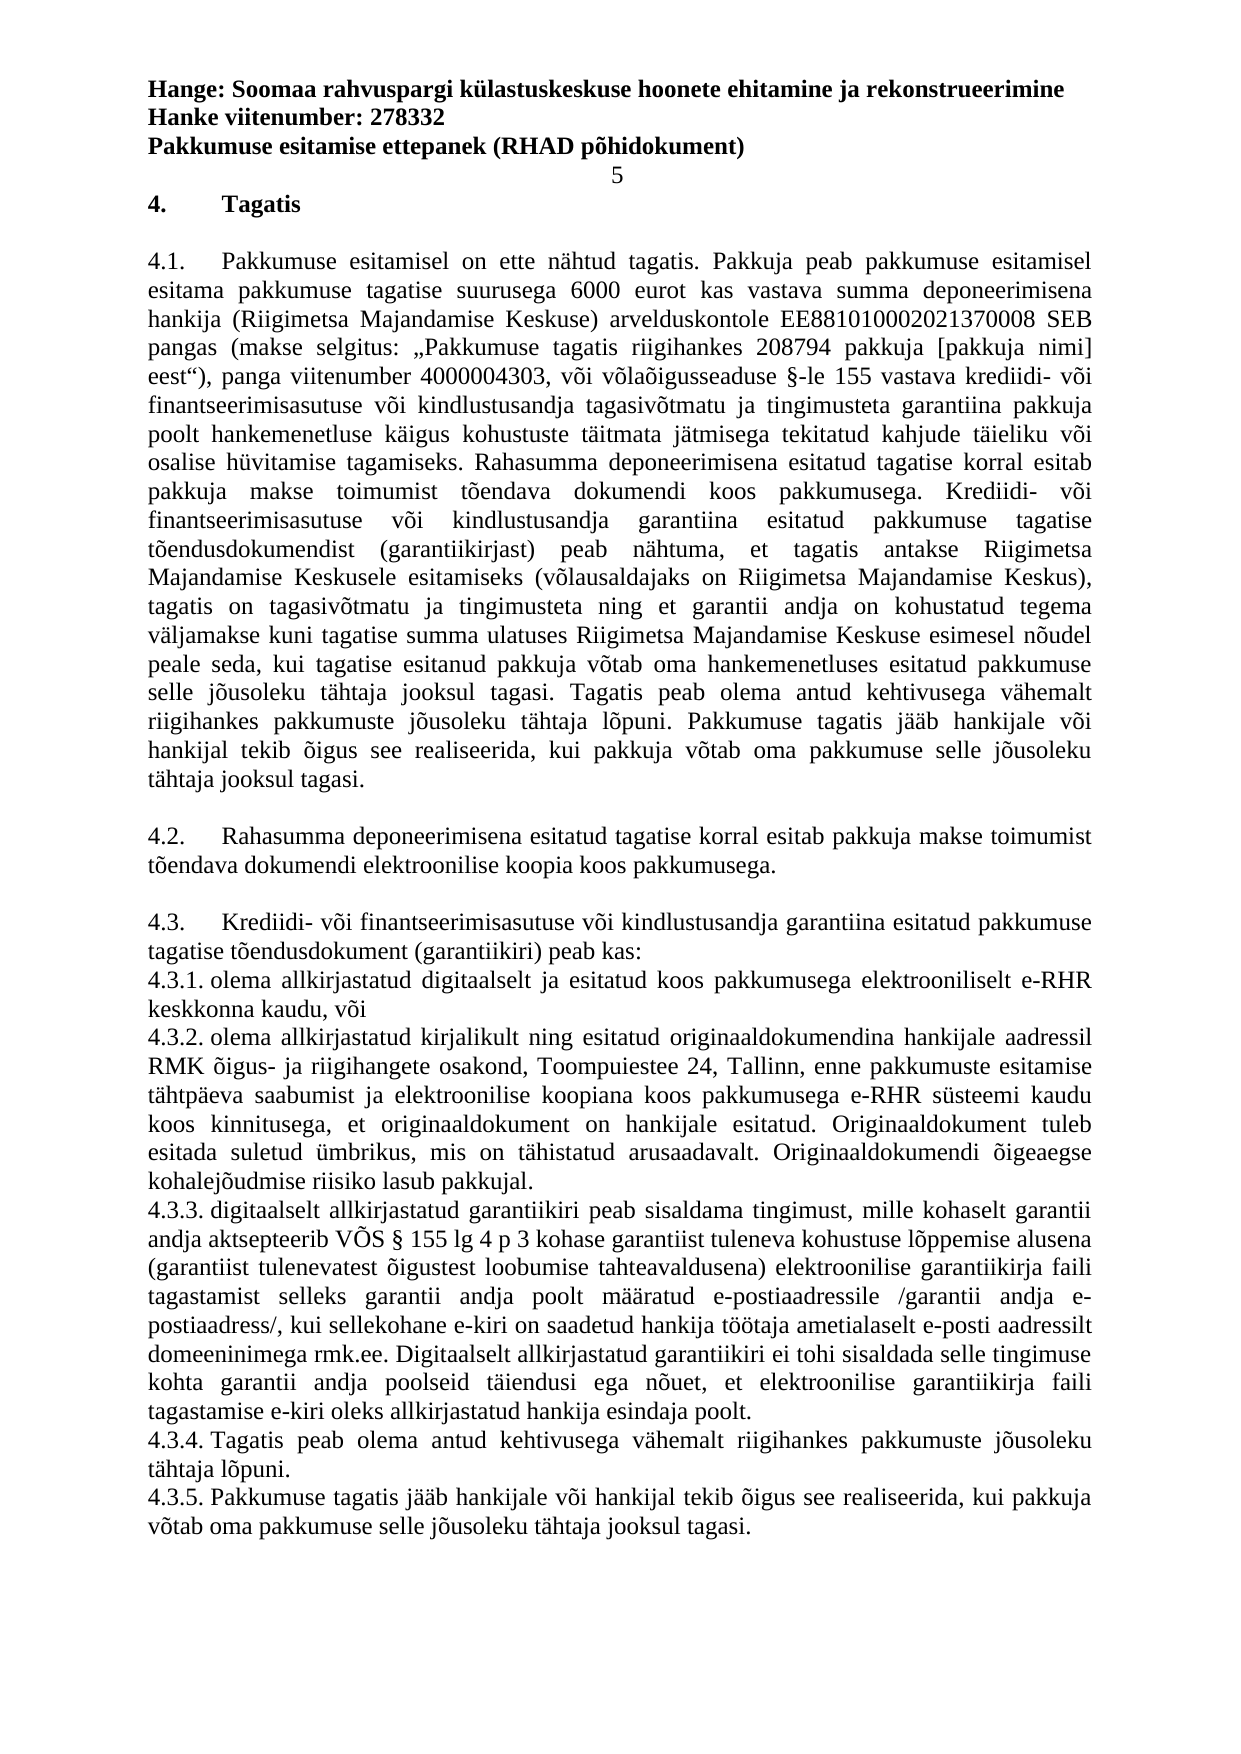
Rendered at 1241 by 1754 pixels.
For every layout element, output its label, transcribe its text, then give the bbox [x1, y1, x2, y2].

list Rahasumma deponeerimisena esitatud tagatise korral esitab pakkuja makse toimumist tõendava dokumendi elektroonilise koopia koos pakkumusega. [148, 821, 1093, 879]
subtitle Tagatis [148, 189, 1093, 217]
list Pakkumuse esitamisel on ette nähtud tagatis. Pakkuja peab pakkumuse esitamisel esitama pakkumuse tagatise suurusega 6000 eurot kas vastava summa deponeerimisena hankija (Riigimetsa Majandamise Keskuse) arvelduskontole EE881010002021370008 SEB pangas (makse selgitus: „Pakkumuse tagatis riigihankes 208794 pakkuja [pakkuja nimi] eest“), panga viitenumber 4000004303, või võlaõigusseaduse §-le 155 vastava krediidi- või finantseerimisasutuse või kindlustusandja tagasivõtmatu ja tingimusteta garantiina pakkuja poolt hankemenetluse käigus kohustuste täitmata jätmisega tekitatud kahjude täieliku või osalise hüvitamise tagamiseks. Rahasumma deponeerimisena esitatud tagatise korral esitab pakkuja makse toimumist tõendava dokumendi koos pakkumusega. Krediidi- või finantseerimisasutuse või kindlustusandja garantiina esitatud pakkumuse tagatise tõendusdokumendist (garantiikirjast) peab nähtuma, et tagatis antakse Riigimetsa Majandamise Keskusele esitamiseks (võlausaldajaks on Riigimetsa Majandamise Keskus), tagatis on tagasivõtmatu ja tingimusteta ning et garantii andja on kohustatud tegema väljamakse kuni tagatise summa ulatuses Riigimetsa Majandamise Keskuse esimesel nõudel peale seda, kui tagatise esitanud pakkuja võtab oma hankemenetluses esitatud pakkumuse selle jõusoleku tähtaja jooksul tagasi. Tagatis peab olema antud kehtivusega vähemalt riigihankes pakkumuste jõusoleku tähtaja lõpuni. Pakkumuse tagatis jääb hankijale või hankijal tekib õigus see realiseerida, kui pakkuja võtab oma pakkumuse selle jõusoleku tähtaja jooksul tagasi. [148, 246, 1093, 792]
list Krediidi- või finantseerimisasutuse või kindlustusandja garantiina esitatud pakkumuse tagatise tõendusdokument (garantiikiri) peab kas: [148, 907, 1093, 965]
list olema allkirjastatud kirjalikult ning esitatud originaaldokumendina hankijale aadressil RMK õigus- ja riigihangete osakond, Toompuiestee 24, Tallinn, enne pakkumuste esitamise tähtpäeva saabumist ja elektroonilise koopiana koos pakkumusega e-RHR süsteemi kaudu koos kinnitusega, et originaaldokument on hankijale esitatud. Originaaldokument tuleb esitada suletud ümbrikus, mis on tähistatud arusaadavalt. Originaaldokumendi õigeaegse kohalejõudmise riisiko lasub pakkujal. [148, 1022, 1093, 1195]
list Tagatis peab olema antud kehtivusega vähemalt riigihankes pakkumuste jõusoleku tähtaja lõpuni. [148, 1425, 1093, 1482]
list digitaalselt allkirjastatud garantiikiri peab sisaldama tingimust, mille kohaselt garantii andja aktsepteerib VÕS § 155 lg 4 p 3 kohase garantiist tuleneva kohustuse lõppemise alusena (garantiist tulenevatest õigustest loobumise tahteavaldusena) elektroonilise garantiikirja faili tagastamist selleks garantii andja poolt määratud e-postiaadressile /garantii andja e-postiaadress/, kui sellekohane e-kiri on saadetud hankija töötaja ametialaselt e-posti aadressilt domeeninimega rmk.ee. Digitaalselt allkirjastatud garantiikiri ei tohi sisaldada selle tingimuse kohta garantii andja poolseid täiendusi ega nõuet, et elektroonilise garantiikirja faili tagastamise e-kiri oleks allkirjastatud hankija esindaja poolt. [148, 1195, 1093, 1425]
list Pakkumuse tagatis jääb hankijale või hankijal tekib õigus see realiseerida, kui pakkuja võtab oma pakkumuse selle jõusoleku tähtaja jooksul tagasi. [148, 1482, 1093, 1540]
list olema allkirjastatud digitaalselt ja esitatud koos pakkumusega elektrooniliselt e-RHR keskkonna kaudu, või [148, 965, 1093, 1022]
